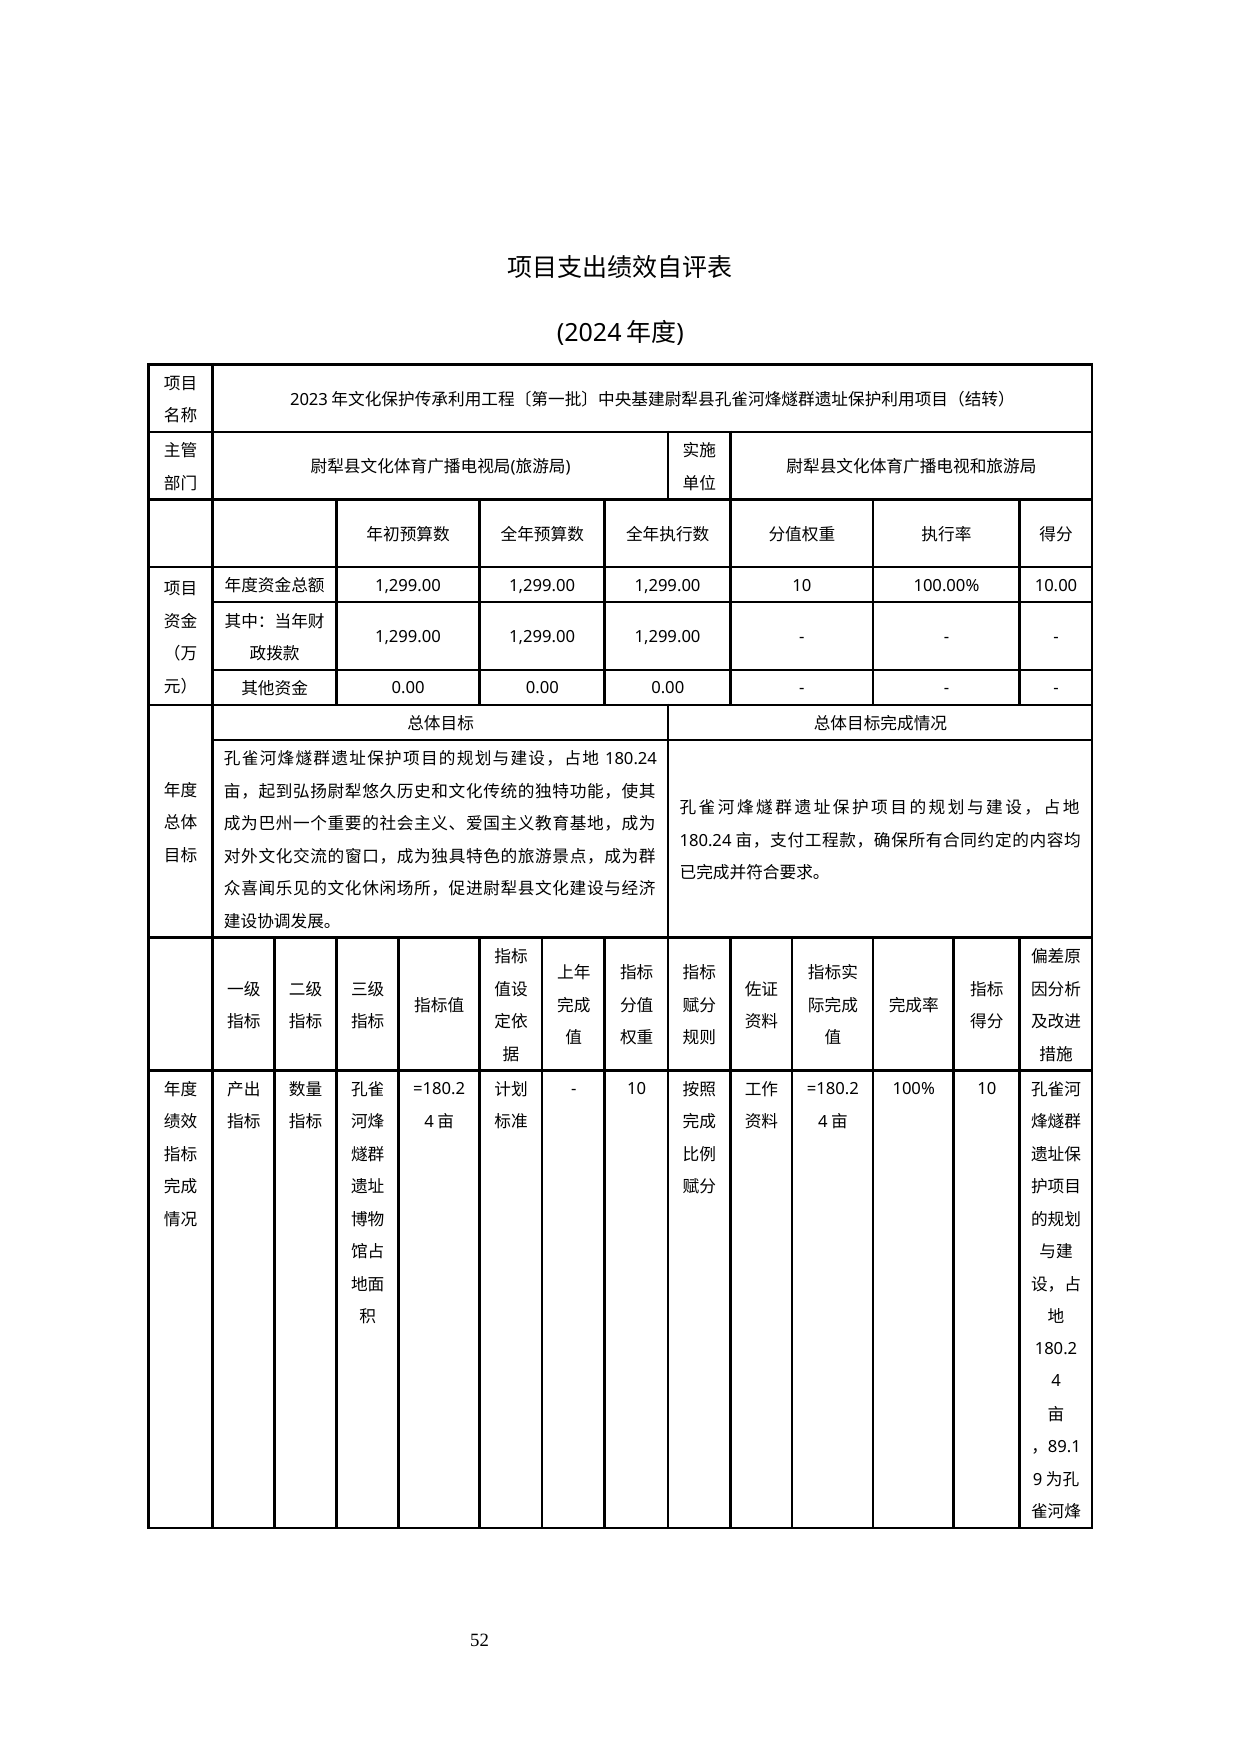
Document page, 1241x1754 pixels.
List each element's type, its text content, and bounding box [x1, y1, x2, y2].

table_cell 数量指标 [276, 1072, 335, 1526]
table_cell =180.24亩 [400, 1072, 478, 1526]
table_cell 10 [606, 1072, 667, 1526]
table_cell 总体目标 [214, 706, 667, 739]
table_cell 全年预算数 [481, 501, 603, 566]
table_cell 指标得分 [955, 939, 1018, 1069]
table_cell 10 [955, 1072, 1018, 1526]
table_cell 孔雀河烽燧群遗址保护项目的规划与建设，占地180.24亩，起到弘扬尉犁悠久历史和文化传统的独特功能，使其成为巴州一个重要的社会主义、爱国主义教育基地，成为对外文化交流的窗口，成为独具特色的旅游景点，成为群众喜闻乐见的文化休闲场所，促进尉犁县文化建设与经济建设协调发展。 [214, 741, 667, 936]
table_cell 1,299.00 [606, 568, 729, 601]
table_cell 年度绩效指标完成情况 [150, 1072, 211, 1526]
table_cell 指标值设定依据 [481, 939, 541, 1069]
table_cell 尉犁县文化体育广播电视和旅游局 [732, 433, 1091, 498]
table_cell 0.00 [606, 671, 729, 703]
table_cell [150, 501, 211, 566]
table_cell 二级指标 [276, 939, 335, 1069]
table_cell 佐证资料 [732, 939, 791, 1069]
table_header 项目支出绩效自评表 [148, 233, 1092, 298]
table_cell (2024年度) [148, 298, 1092, 363]
table_cell 年初预算数 [338, 501, 478, 566]
table_cell 分值权重 [732, 501, 872, 566]
table_cell - [732, 671, 872, 703]
table_cell 指标分值权重 [606, 939, 667, 1069]
table_cell 1,299.00 [481, 603, 603, 668]
table_cell 偏差原因分析及改进措施 [1021, 939, 1091, 1069]
table_cell 得分 [1021, 501, 1091, 566]
table_cell 孔雀河烽燧群遗址博物馆占地面积 [338, 1072, 397, 1526]
table_cell - [874, 671, 1018, 703]
table_cell 年度总体目标 [150, 706, 211, 936]
table_cell 0.00 [481, 671, 603, 703]
table_cell 2023年文化保护传承利用工程〔第一批〕中央基建尉犁县孔雀河烽燧群遗址保护利用项目（结转） [214, 366, 1091, 431]
table_cell 1,299.00 [338, 603, 478, 668]
table_cell - [1021, 671, 1091, 703]
table_cell 其他资金 [214, 671, 335, 703]
table_cell 工作资料 [732, 1072, 791, 1526]
table_cell =180.24亩 [793, 1072, 872, 1526]
table_cell 1,299.00 [481, 568, 603, 601]
table_cell - [543, 1072, 603, 1526]
table_cell - [874, 603, 1018, 668]
table_cell 孔雀河烽燧群遗址保护项目的规划与建设，占地180.24亩，支付工程款，确保所有合同约定的内容均已完成并符合要求。 [669, 741, 1091, 936]
table_cell 指标实际完成值 [793, 939, 872, 1069]
table_cell 计划标准 [481, 1072, 541, 1526]
table_cell - [732, 603, 872, 668]
table_cell 项目资金 （万元） [150, 568, 211, 703]
table_cell 100.00% [874, 568, 1018, 601]
table_cell 三级指标 [338, 939, 397, 1069]
table_cell 完成率 [874, 939, 952, 1069]
table_cell 执行率 [874, 501, 1018, 566]
table_cell 0.00 [338, 671, 478, 703]
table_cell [1021, 1072, 1091, 1526]
table_cell 项目名称 [150, 366, 211, 431]
table_cell 尉犁县文化体育广播电视局(旅游局) [214, 433, 667, 498]
table_cell 指标值 [400, 939, 478, 1069]
table_cell 总体目标完成情况 [669, 706, 1091, 739]
table_cell 上年完成值 [543, 939, 603, 1069]
table_cell 其中：当年财政拨款 [214, 603, 335, 668]
table_cell [150, 939, 211, 1069]
table_cell 10.00 [1021, 568, 1091, 601]
table_cell 10 [732, 568, 872, 601]
table_cell 产出指标 [214, 1072, 273, 1526]
table_cell 1,299.00 [606, 603, 729, 668]
table_cell 1,299.00 [338, 568, 478, 601]
table_cell 年度资金总额 [214, 568, 335, 601]
table_cell 一级指标 [214, 939, 273, 1069]
table_cell 指标赋分规则 [669, 939, 729, 1069]
table_cell 全年执行数 [606, 501, 729, 566]
table_cell 100% [874, 1072, 952, 1526]
table_cell [214, 501, 335, 566]
table_cell 主管部门 [150, 433, 211, 498]
table_cell 按照完成比例赋分 [669, 1072, 729, 1526]
table_cell - [1021, 603, 1091, 668]
table_cell 实施单位 [669, 433, 729, 498]
